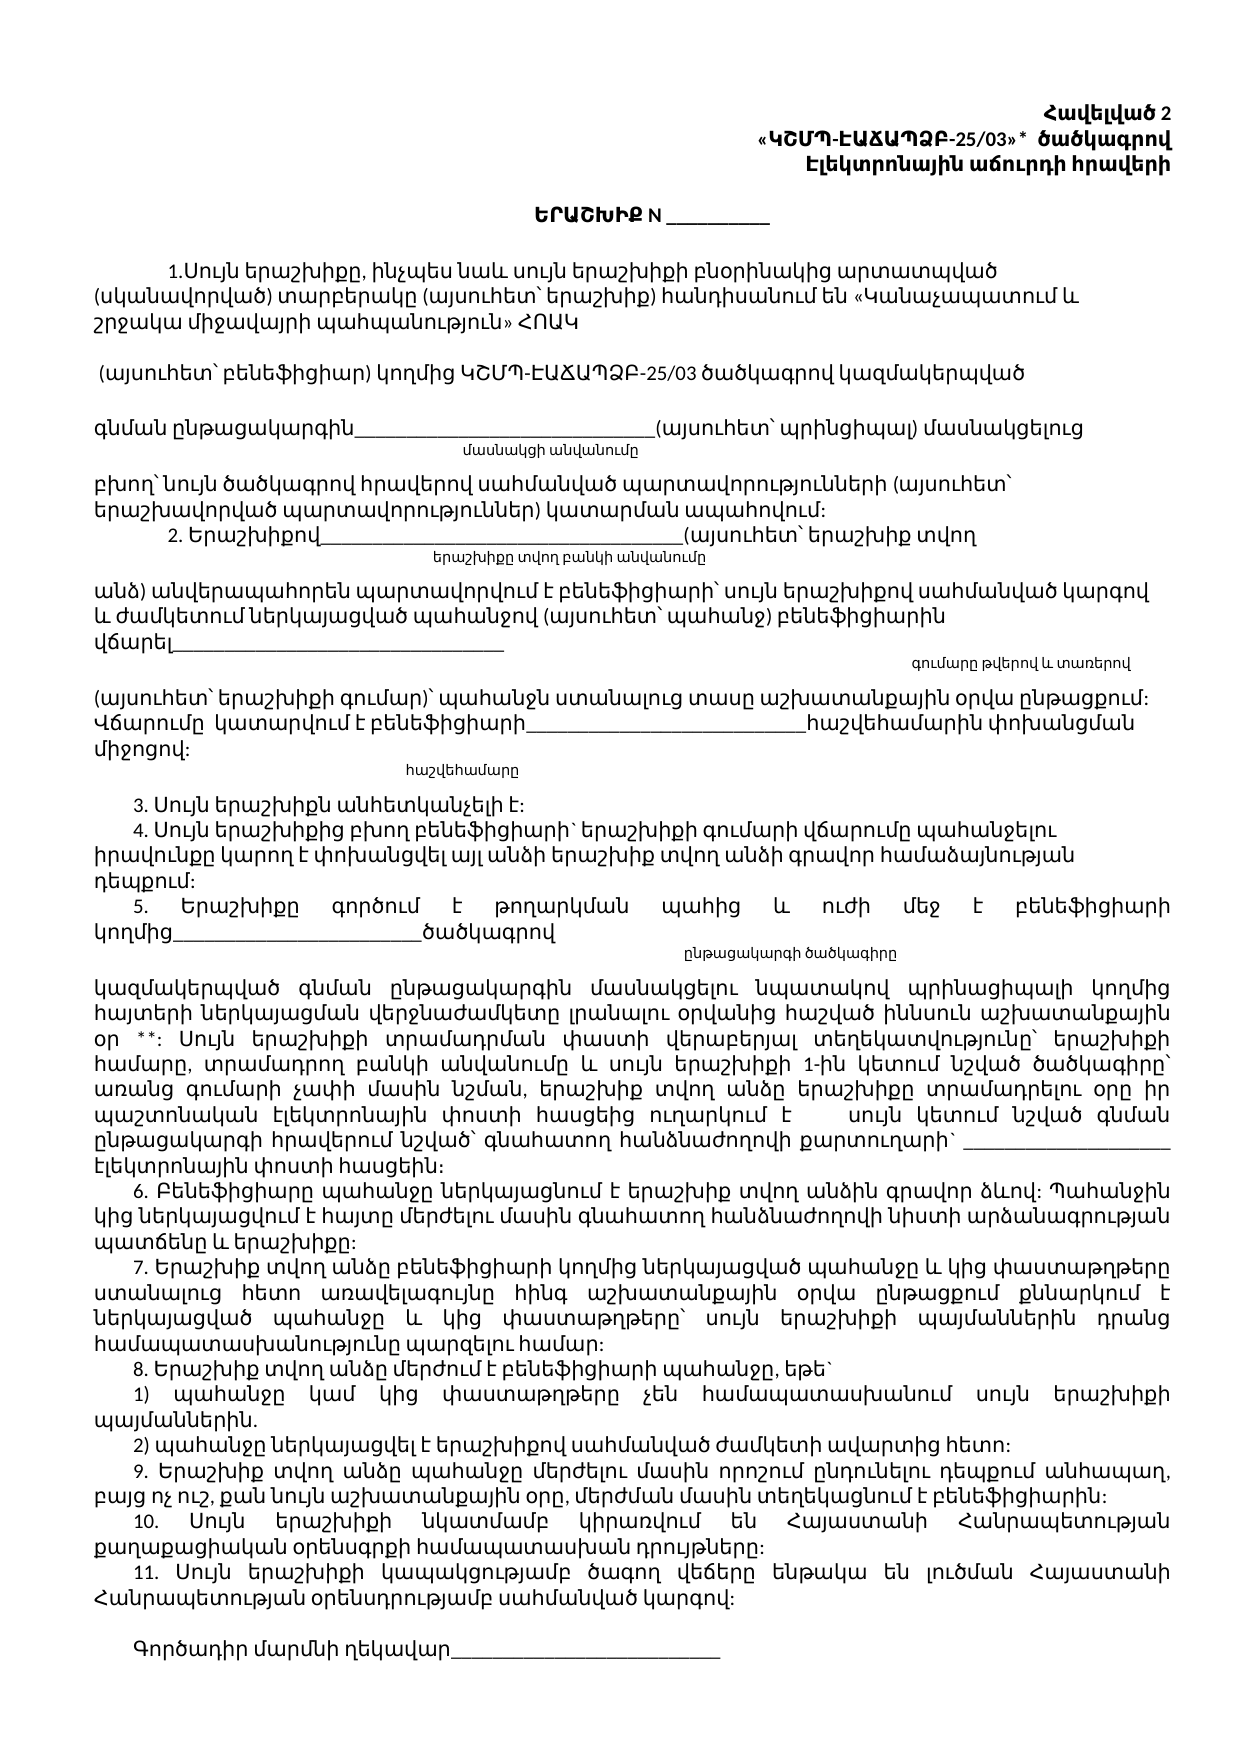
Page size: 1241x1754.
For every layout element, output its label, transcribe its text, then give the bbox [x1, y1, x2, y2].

text 11. Սույն երաշխիքի կապակցությամբ ծագող վեճերը ենթակա են լուծման Հայաստանի Հանրապետության օրենսդրությամբ սահմանված կարգով: [94, 1559, 1171, 1610]
text 3. Սույն երաշխիքն անհետկանչելի է: [94, 792, 1171, 817]
text (այսուհետ՝ բենեֆիցիար) կողմից ԿՇՄՊ-ԷԱՃԱՊՁԲ-25/03 ծածկագրով կազմակերպված [94, 360, 1171, 416]
text 4. Սույն երաշխիքից բխող բենեֆիցիարի` երաշխիքի գումարի վճարումը պահանջելու իրավունքը կարող է փոխանցվել այլ անձի երաշխիք տվող անձի գրավոր համաձայնության դեպքում: [94, 817, 1171, 893]
text 6. Բենեֆիցիարը պահանջը ներկայացնում է երաշխիք տվող անձին գրավոր ձևով: Պահանջին կից ներկայացվում է հայտը մերժելու մասին գնահատող հանձնաժողովի նիստի արձանագրության պատճենը և երաշխիքը: [94, 1178, 1171, 1254]
text 9. Երաշխիք տվող անձը պահանջը մերժելու մասին որոշում ընդունելու դեպքում անհապաղ, բայց ոչ ուշ, քան նույն աշխատանքային օրը, մերժման մասին տեղեկացնում է բենեֆիցիարին: [94, 1458, 1171, 1509]
text Հավելված 2 [94, 100, 1171, 126]
text 7. Երաշխիք տվող անձը բենեֆիցիարի կողմից ներկայացված պահանջը և կից փաստաթղթերը ստանալուց հետո առավելագույնը հինգ աշխատանքային օրվա ընթացքում քննարկում է ներկայացված պահանջը և կից փաստաթղթերը՝ սույն երաշխիքի պայմաններին դրանց համապատասխանությունը պարզելու համար: [94, 1254, 1171, 1356]
text գնման ընթացակարգին_____________________________(այսուհետ՝ պրինցիպալ) մասնակցելուց [94, 416, 1171, 441]
text 1) պահանջը կամ կից փաստաթղթերը չեն համապատասխանում սույն երաշխիքի պայմաններին. [94, 1382, 1171, 1432]
text ընթացակարգի ծածկագիրը [610, 944, 1171, 975]
text կազմակերպված գնման ընթացակարգին մասնակցելու նպատակով պրինացիպալի կողմից հայտերի ներկայացման վերջնաժամկետը լրանալու օրվանից հաշված իննսուն աշխատանքային օր **: Սույն երաշխիքի տրամադրման փաստի վերաբերյալ տեղեկատվությունը՝ երաշխիքի համարը, տրամադրող բանկի անվանումը և սույն երաշխիքի 1-ին կետում նշված ծածկագիրը՝ առանց գումարի չափի մասին նշման, երաշխիք տվող անձը երաշխիքը տրամադրելու օրը իր պաշտոնական էլեկտրոնային փոստի հասցեից ուղարկում է սույն կետում նշված գնման ընթացակարգի հրավերում նշված՝ գնահատող հանձնաժողովի քարտուղարի` ____________________ էլեկտրոնային փոստի հասցեին։ [94, 975, 1171, 1178]
text Էլեկտրոնային աճուրդի հրավերի [94, 151, 1171, 177]
text 2) պահանջը ներկայացվել է երաշխիքով սահմանված ժամկետի ավարտից հետո: [94, 1432, 1171, 1458]
text 2. Երաշխիքով___________________________________(այսուհետ՝ երաշխիք տվող [94, 522, 1171, 548]
text (այսուհետ՝ երաշխիքի գումար)՝ պահանջն ստանալուց տասը աշխատանքային օրվա ընթացքում: Վճարումը կատարվում է բենեֆիցիարի___________________________հաշվեհամարին փոխանցման միջոցով: [94, 685, 1171, 761]
text «ԿՇՄՊ-ԷԱՃԱՊՁԲ-25/03»* ծածկագրով [94, 126, 1171, 151]
text հաշվեհամարը [94, 761, 1171, 792]
text անձ) անվերապահորեն պարտավորվում է բենեֆիցիարի՝ սույն երաշխիքով սահմանված կարգով և ժամկետում ներկայացված պահանջով (այսուհետ՝ պահանջ) բենեֆիցիարին վճարել________________________________ [94, 578, 1171, 654]
text 5. Երաշխիքը գործում է թողարկման պահից և ուժի մեջ է բենեֆիցիարի կողմից________________________ծածկագրով [94, 893, 1171, 944]
text 10. Սույն երաշխիքի նկատմամբ կիրառվում են Հայաստանի Հանրապետության քաղաքացիական օրենսգրքի համապատասխան դրույթները: [94, 1509, 1171, 1559]
text 8. Երաշխիք տվող անձը մերժում է բենեֆիցիարի պահանջը, եթե` [94, 1356, 1171, 1382]
text ԵՐԱՇԽԻՔ N __________ [94, 202, 1171, 227]
text երաշխիքը տվող բանկի անվանումը [94, 548, 1171, 578]
text Գործադիր մարմնի ղեկավար__________________________ [94, 1636, 1171, 1661]
text մասնակցի անվանումը [389, 441, 1171, 472]
text 1.Սույն երաշխիքը, ինչպես նաև սույն երաշխիքի բնօրինակից արտատպված (սկանավորված) տարբերակը (այսուհետ՝ երաշխիք) հանդիսանում են «Կանաչապատում և շրջակա միջավայրի պահպանություն» ՀՈԱԿ [94, 258, 1171, 334]
text բխող՝ նույն ծածկագրով հրավերով սահմանված պարտավորությունների (այսուհետ՝ երաշխավորված պարտավորություններ) կատարման ապահովում: [94, 472, 1171, 522]
text գումարը թվերով և տառերով [831, 654, 1171, 685]
